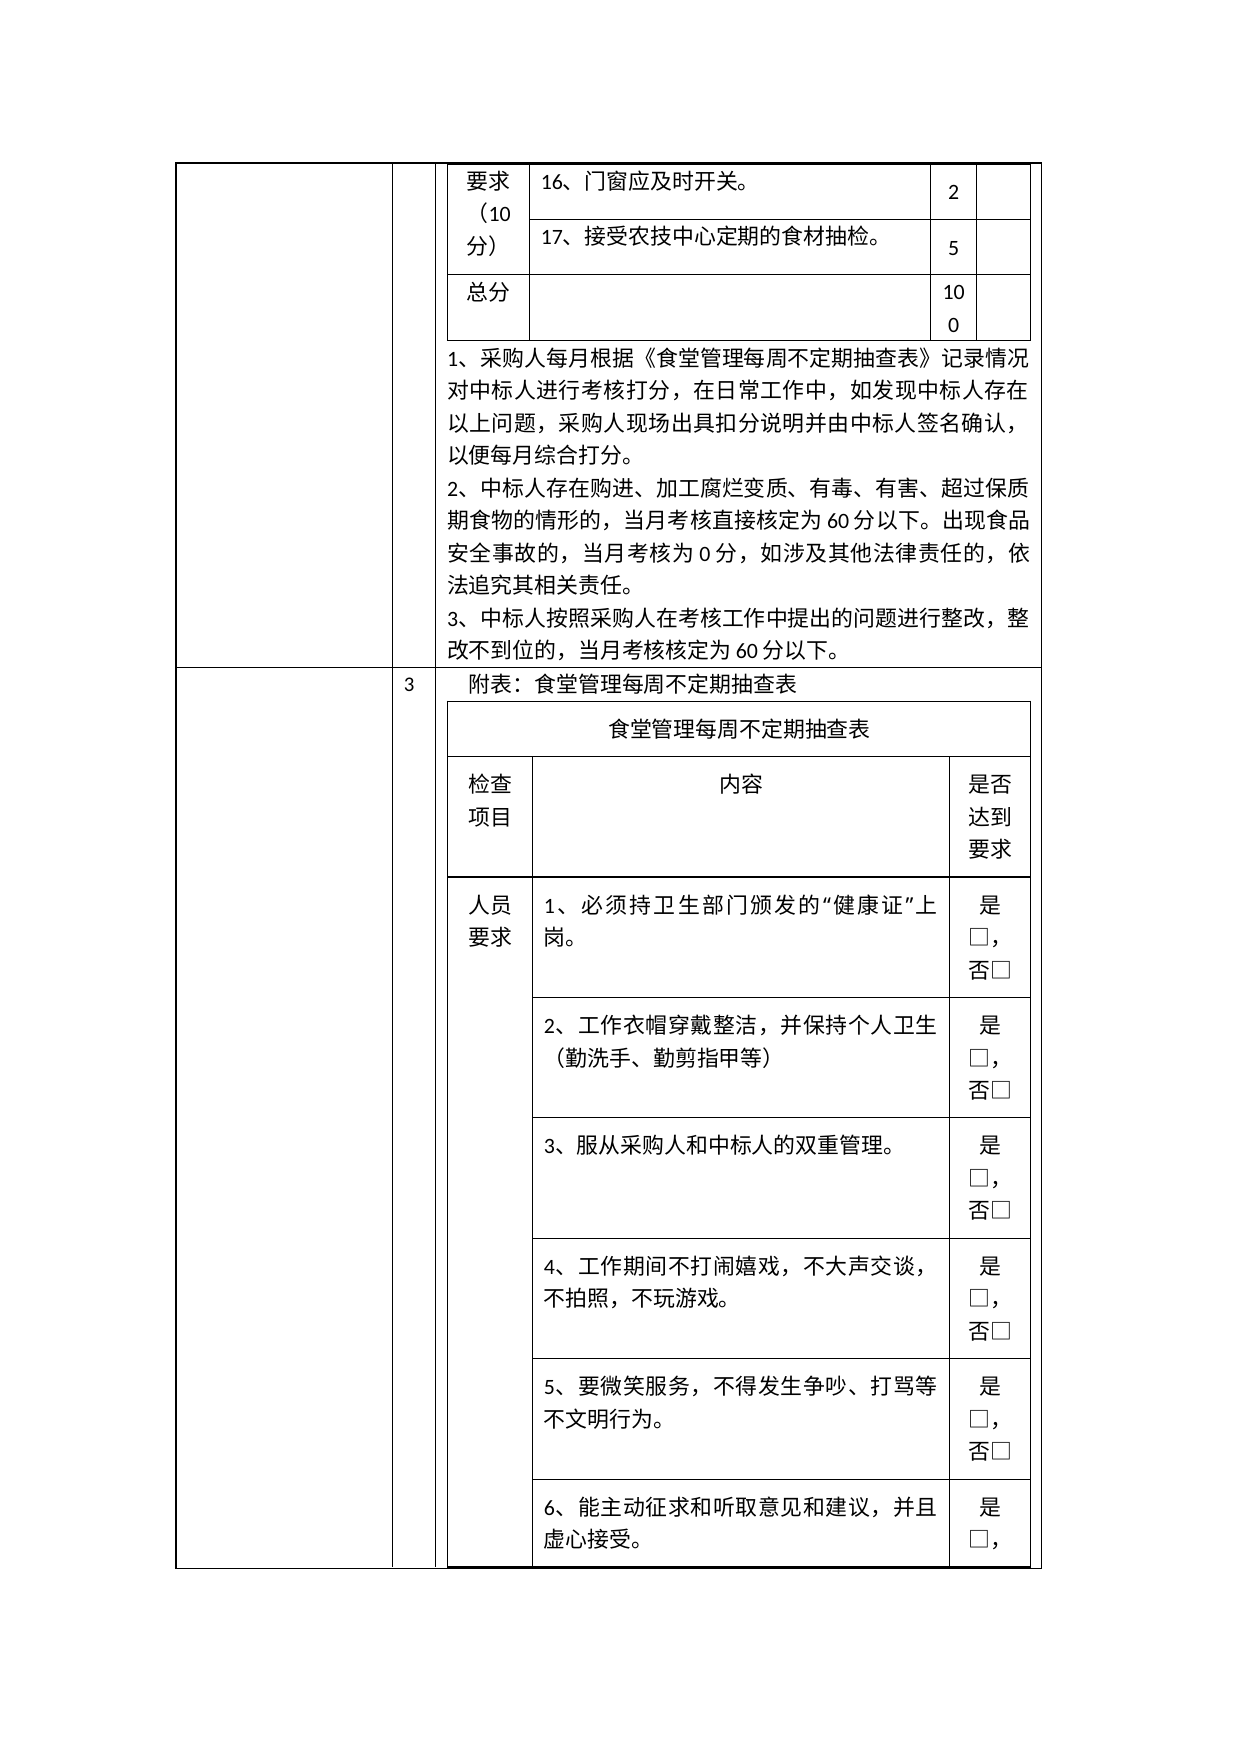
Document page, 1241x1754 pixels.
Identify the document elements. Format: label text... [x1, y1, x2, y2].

table_cell [177, 164, 392, 666]
table_cell 3 [393, 668, 435, 1567]
table_cell [177, 668, 392, 1567]
table_cell 2 [393, 164, 435, 666]
table_cell 附表：食堂管理每周不定期抽查表 [436, 668, 1041, 1567]
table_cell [436, 164, 1041, 666]
